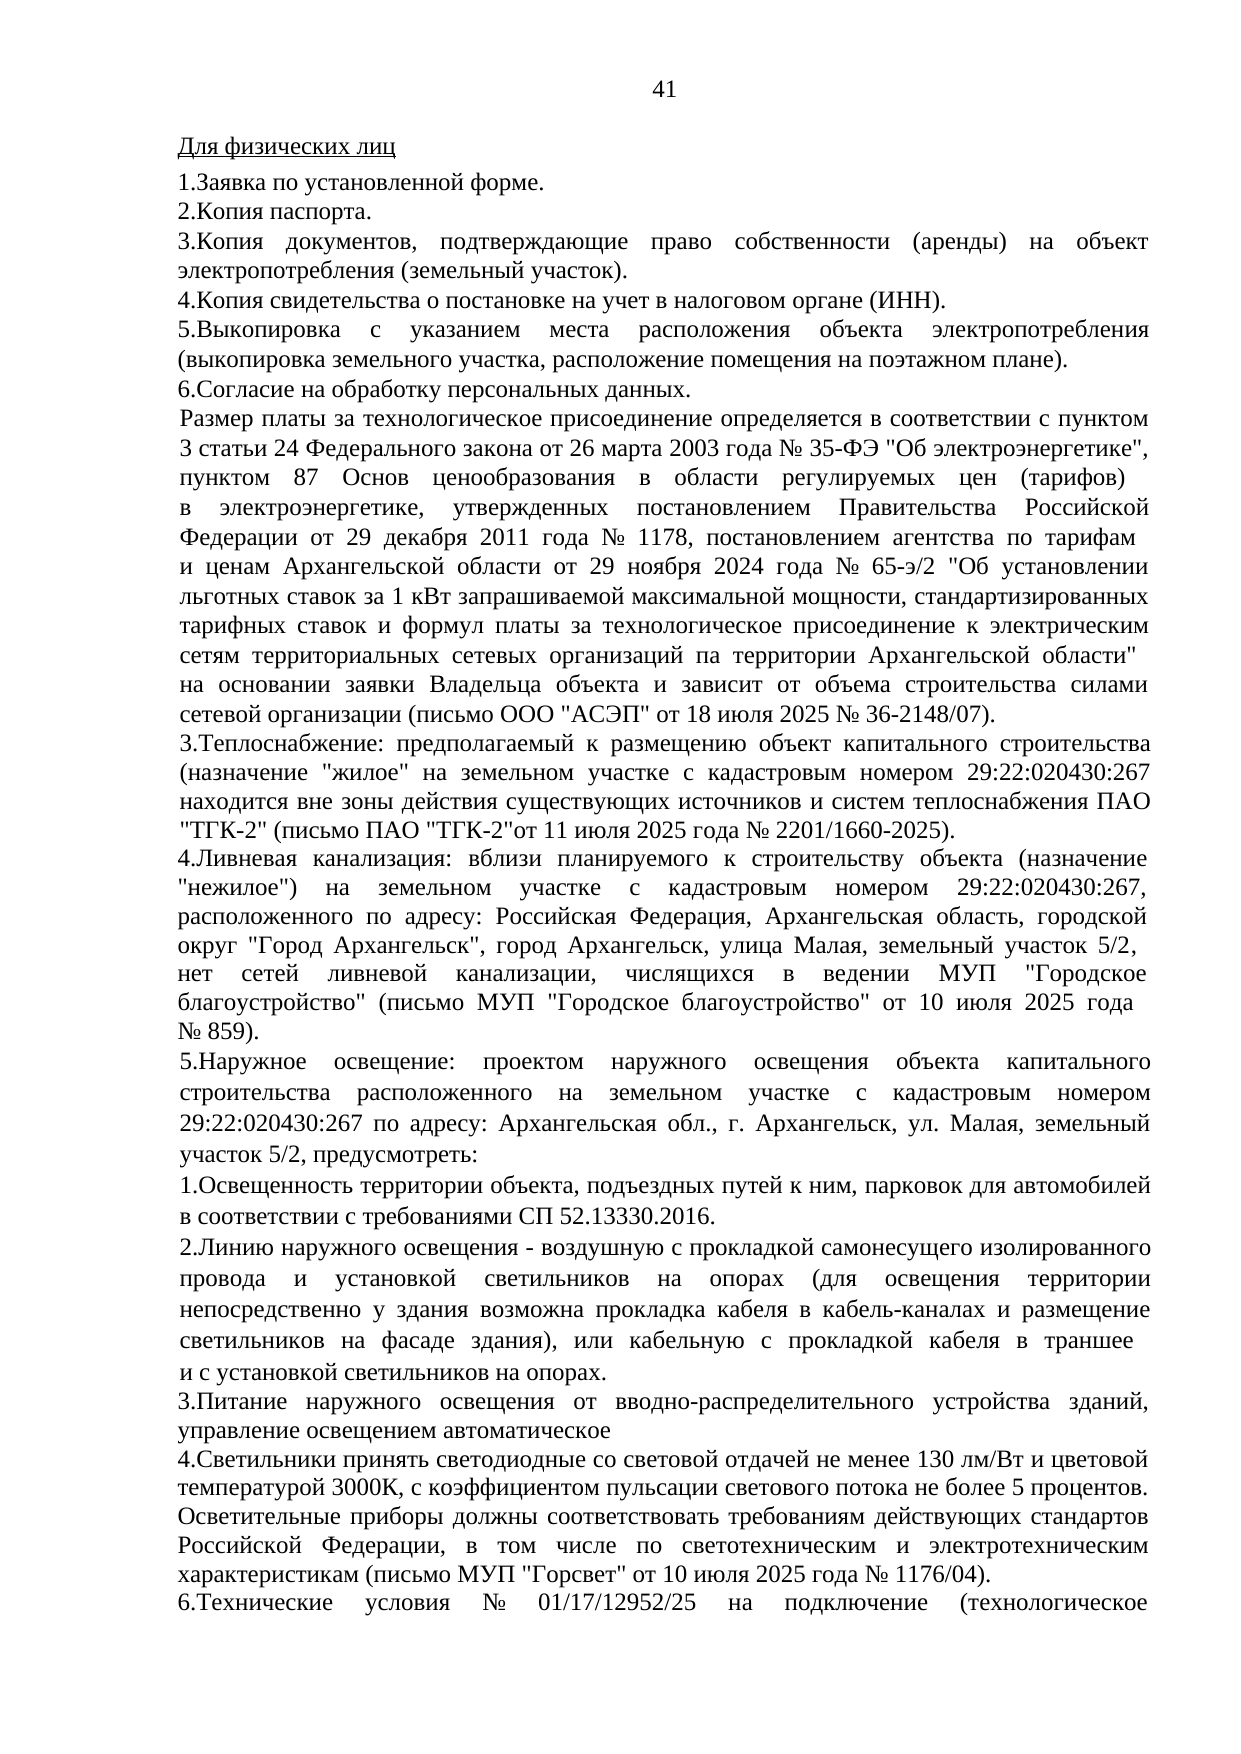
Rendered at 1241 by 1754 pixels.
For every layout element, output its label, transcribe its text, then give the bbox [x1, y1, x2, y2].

text 1.Освещенность территории объекта, подъездных путей к ним, парковок для автомобилей в соответствии с требованиями СП 52.13330.2016. [179, 1169, 1152, 1231]
text 6.Согласие на обработку персональных данных. [177, 373, 1152, 403]
text 4.Копия свидетельства о постановке на учет в налоговом органе (ИНН). [177, 285, 1152, 314]
text Для физических лиц [177, 131, 1152, 160]
text 1.Заявка по установленной форме. [177, 166, 1152, 196]
text 4.Светильники принять светодиодные со световой отдачей не менее 130 лм/Вт и цветовой температурой 3000К, с коэффициентом пульсации светового потока не более 5 процентов. Осветительные приборы должны соответствовать требованиям действующих стандартов Российской Федерации, в том числе по светотехническим и электротехническим характеристикам (письмо МУП "Горсвет" от 10 июля 2025 года № 1176/04). [177, 1444, 1149, 1587]
text 5.Наружное освещение: проектом наружного освещения объекта капитального строительства расположенного на земельном участке с кадастровым номером 29:22:020430:267 по адресу: Архангельская обл., г. Архангельск, ул. Малая, земельный участок 5/2, предусмотреть: [179, 1045, 1152, 1169]
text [177, 1587, 1148, 1616]
text 3.Питание наружного освещения от вводно-распределительного устройства зданий, управление освещением автоматическое [177, 1386, 1149, 1444]
text Размер платы за технологическое присоединение определяется в соответствии с пунктом 3 статьи 24 Федерального закона от 26 марта 2003 года № 35-ФЭ "Об электроэнергетике", пунктом 87 Основ ценообразования в области регулируемых цен (тарифов) в электроэнергетике, утвержденных постановлением Правительства Российской Федерации от 29 декабря 2011 года № 1178, постановлением агентства по тарифам и ценам Архангельской области от 29 ноября 2024 года № 65-э/2 "Об установлении льготных ставок за 1 кВт запрашиваемой максимальной мощности, стандартизированных тарифных ставок и формул платы за технологическое присоединение к электрическим сетям территориальных сетевых организаций па территории Архангельской области" на основании заявки Владельца объекта и зависит от объема строительства силами сетевой организации (письмо ООО "АСЭП" от 18 июля 2025 № 36-2148/07). [179, 403, 1149, 728]
text 3.Теплоснабжение: предполагаемый к размещению объект капитального строительства (назначение "жилое" на земельном участке с кадастровым номером 29:22:020430:267 находится вне зоны действия существующих источников и систем теплоснабжения ПАО "ТГК-2" (письмо ПАО "ТГК-2"от 11 июля 2025 года № 2201/1660-2025). [179, 728, 1152, 843]
text 4.Ливневая канализация: вблизи планируемого к строительству объекта (назначение "нежилое") на земельном участке с кадастровым номером 29:22:020430:267, расположенного по адресу: Российская Федерация, Архангельская область, городской округ "Город Архангельск", город Архангельск, улица Малая, земельный участок 5/2, нет сетей ливневой канализации, числящихся в ведении МУП "Городское благоустройство" (письмо МУП "Городское благоустройство" от 10 июля 2025 года № 859). [177, 843, 1147, 1045]
text 3.Копия документов, подтверждающие право собственности (аренды) на объект электропотребления (земельный участок). [177, 226, 1149, 285]
text 2.Линию наружного освещения - воздушную с прокладкой самонесущего изолированного провода и установкой светильников на опорах (для освещения территории непосредственно у здания возможна прокладка кабеля в кабель-каналах и размещение светильников на фасаде здания), или кабельную с прокладкой кабеля в траншее и с установкой светильников на опорах. [179, 1231, 1152, 1386]
text 2.Копия паспорта. [177, 196, 1152, 226]
text 5.Выкопировка с указанием места расположения объекта электропотребления (выкопировка земельного участка, расположение помещения на поэтажном плане). [177, 314, 1149, 373]
